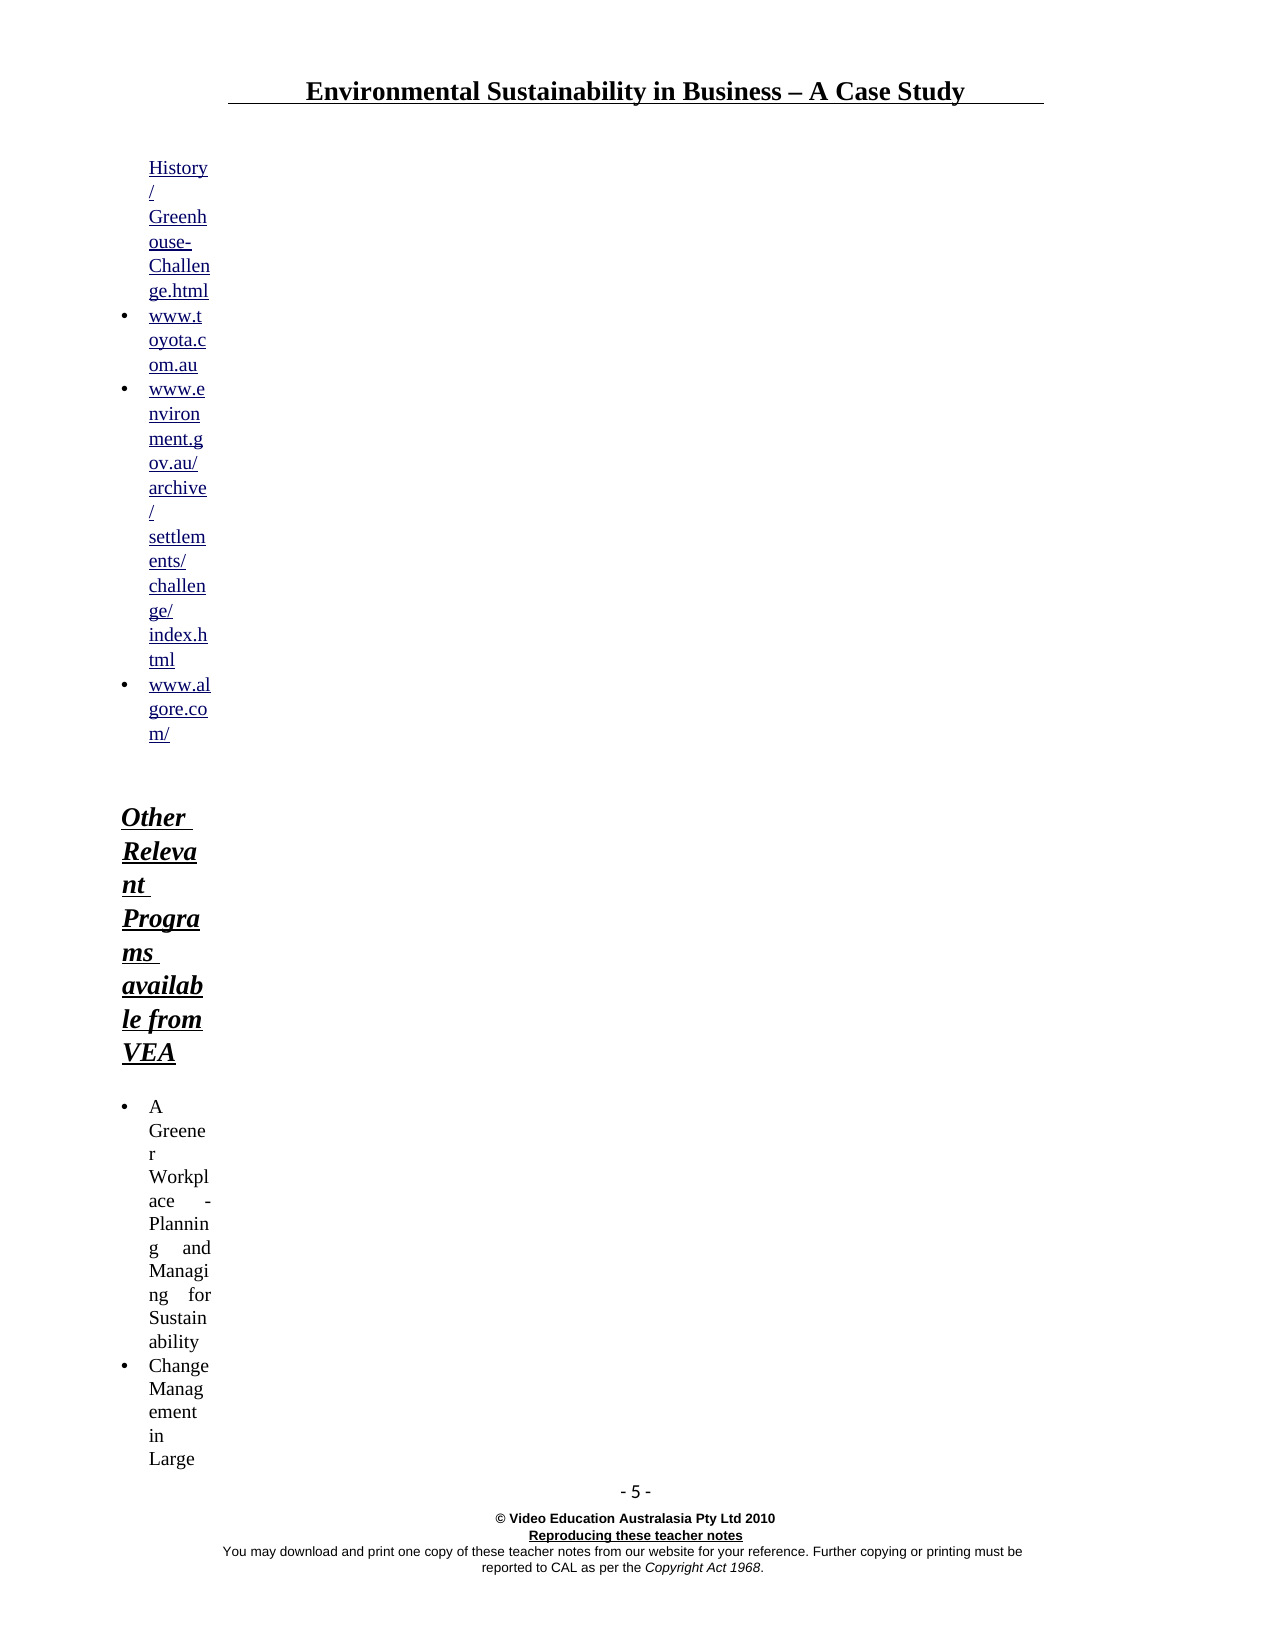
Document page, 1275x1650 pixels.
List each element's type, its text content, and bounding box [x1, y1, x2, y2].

list www.algore.com/ [121, 672, 211, 744]
subtitle Other Relevant Programs available from VEA [121, 801, 211, 1067]
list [121, 156, 211, 302]
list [121, 1353, 211, 1470]
list A Greener Workplace - Planning and Managing for Sustainability [121, 1095, 211, 1352]
list www.toyota.com.au [121, 303, 211, 376]
list www.environment.gov.au/archive/settlements/challenge/index.html [121, 377, 211, 671]
